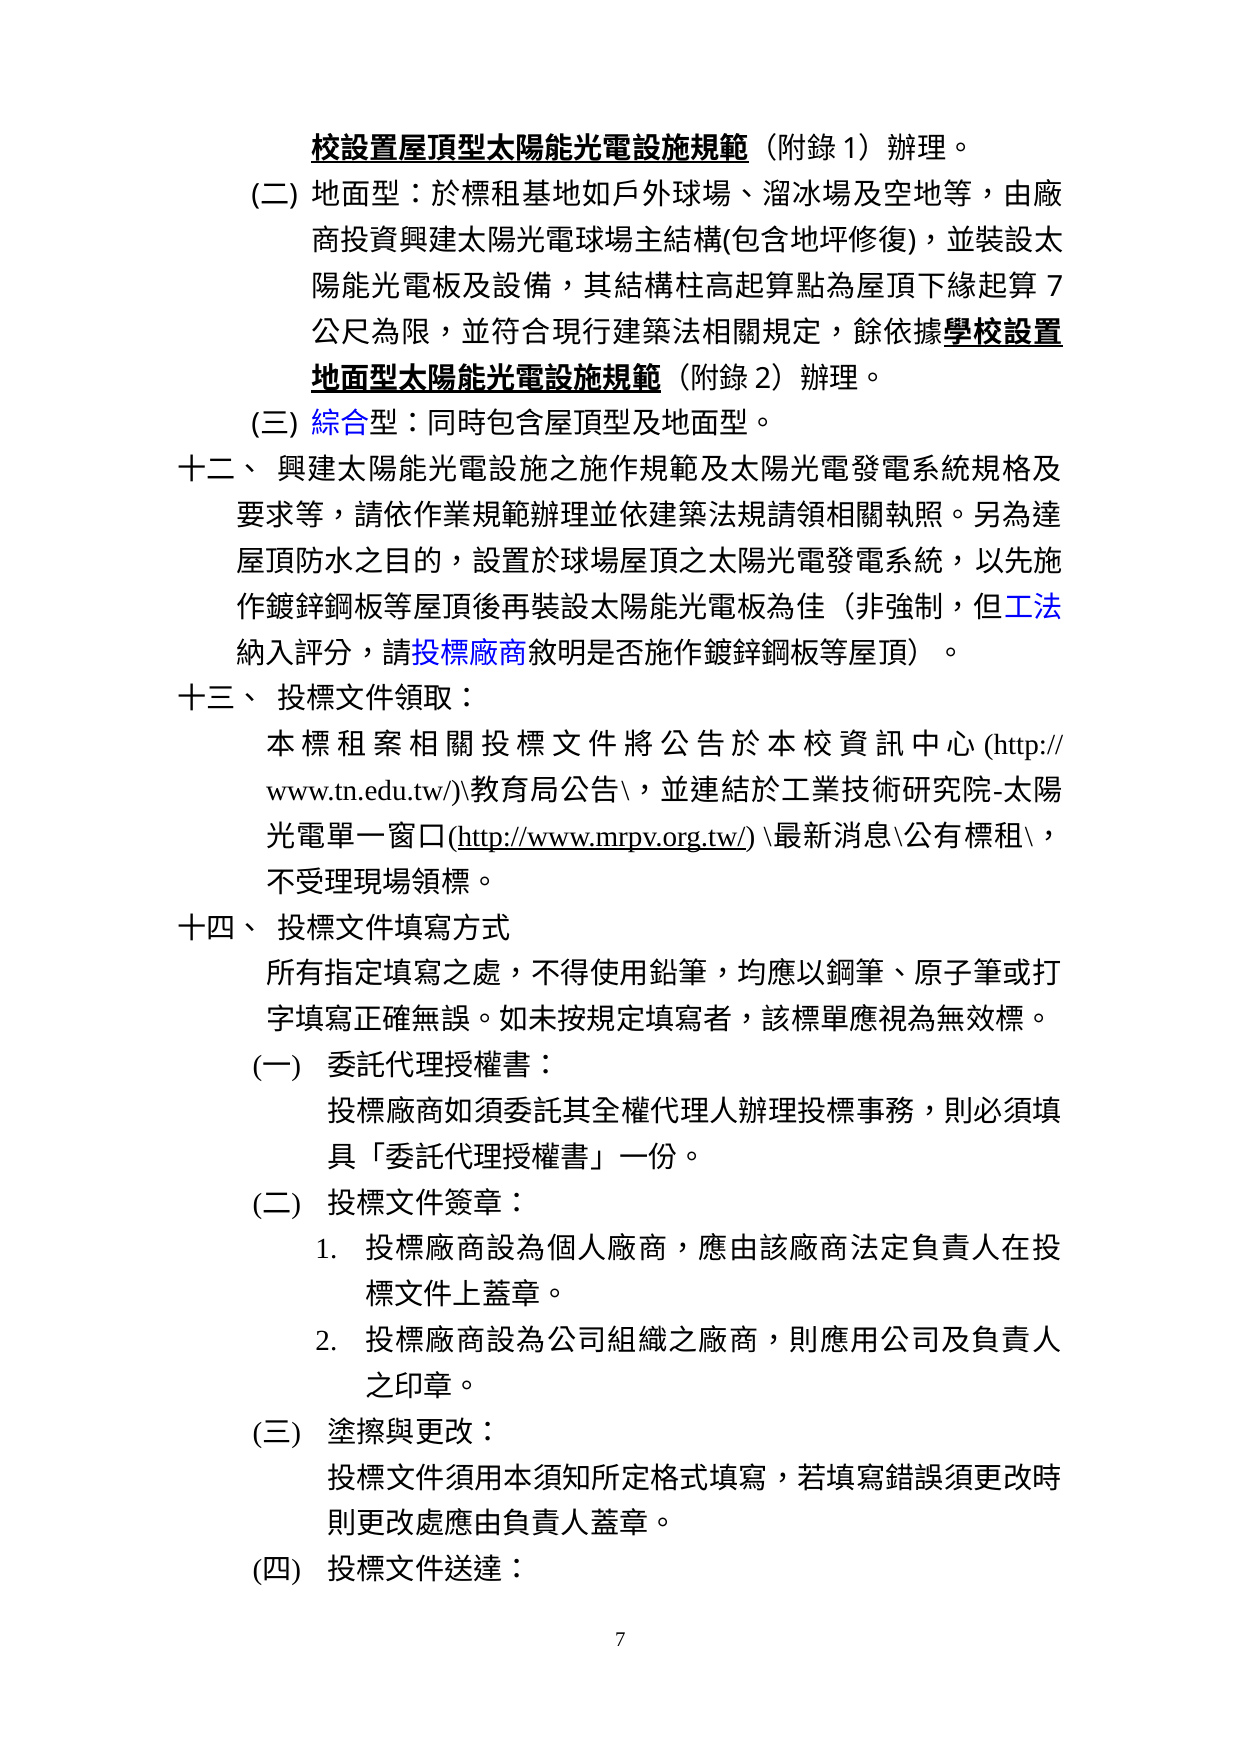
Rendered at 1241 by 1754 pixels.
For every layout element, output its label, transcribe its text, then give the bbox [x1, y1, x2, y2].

text 投標文件須用本須知所定格式填寫，若填寫錯誤須更改時，則更改處應由負責人蓋章。 [327, 1451, 1063, 1543]
list 投標廠商設為個人廠商，應由該廠商法定負責人在投標文件上蓋章。 [315, 1222, 1063, 1314]
list 地面型：於標租基地如戶外球場、溜冰場及空地等，由廠商投資興建太陽光電球場主結構(包含地坪修復)，並裝設太陽能光電板及設備，其結構柱高起算點為屋頂下緣起算7公尺為限，並符合現行建築法相關規定，餘依據學校設置地面型太陽能光電設施規範（附錄2）辦理。 [251, 168, 1063, 397]
list 委託代理授權書： [252, 1039, 1063, 1085]
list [251, 122, 1063, 168]
list 投標廠商設為公司組織之廠商，則應用公司及負責人之印章。 [315, 1314, 1063, 1406]
text 投標廠商如須委託其全權代理人辦理投標事務，則必須填具「委託代理授權書」一份。 [327, 1085, 1063, 1176]
list 塗擦與更改： [252, 1406, 1063, 1451]
list 興建太陽能光電設施之施作規範及太陽光電發電系統規格及要求等，請依作業規範辦理並依建築法規請領相關執照。另為達屋頂防水之目的，設置於球場屋頂之太陽光電發電系統，以先施作鍍鋅鋼板等屋頂後再裝設太陽能光電板為佳（非強制，但工法納入評分，請投標廠商敘明是否施作鍍鋅鋼板等屋頂）。 [177, 443, 1063, 672]
list 投標文件填寫方式 [177, 901, 1063, 947]
text 本標租案相關投標文件將公告於本校資訊中心(http://www.tn.edu.tw/)\教育局公告\，並連結於工業技術研究院-太陽光電單一窗口(http://www.mrpv.org.tw/) \最新消息\公有標租\，不受理現場領標。 [266, 718, 1063, 901]
list 綜合型：同時包含屋頂型及地面型。 [251, 397, 1063, 443]
list 投標文件領取： [177, 672, 1063, 718]
list 投標文件簽章： [252, 1176, 1063, 1222]
text 所有指定填寫之處，不得使用鉛筆，均應以鋼筆、原子筆或打字填寫正確無誤。如未按規定填寫者，該標單應視為無效標。 [266, 947, 1063, 1039]
list 投標文件送達： [252, 1543, 1063, 1589]
